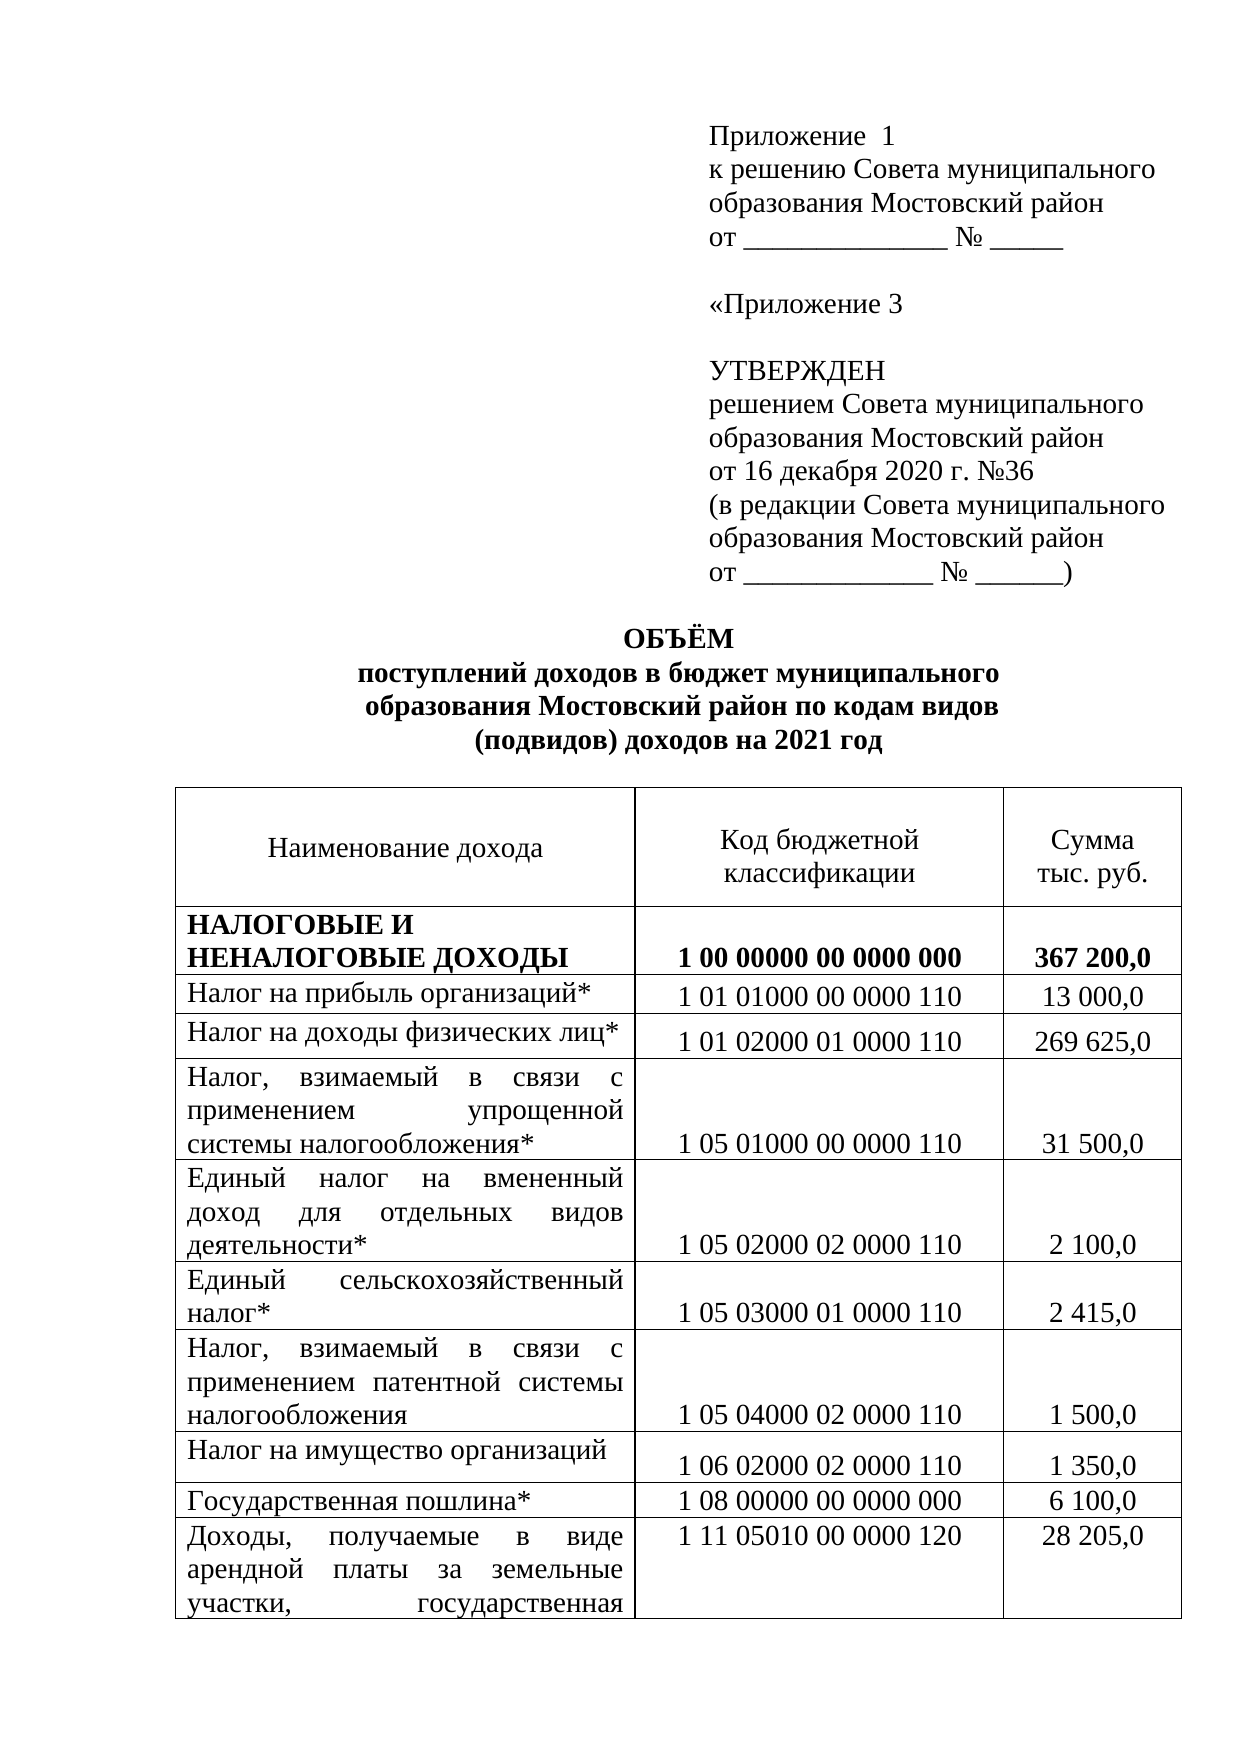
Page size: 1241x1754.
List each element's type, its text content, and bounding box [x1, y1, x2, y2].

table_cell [636, 1518, 1003, 1618]
table_cell 1 350,0 [1004, 1432, 1181, 1482]
table_cell 2 100,0 [1004, 1160, 1181, 1261]
table_cell 1 05 03000 01 0000 110 [636, 1262, 1003, 1329]
table_header Приложение 1 к решению Совета муниципального образования Мостовский район от ______________ № _____ «Приложение 3 УТВЕРЖДЕН решением Совета муниципального образования Мостовский район от 16 декабря 2020 г. №36 (в редакции Совета муниципального образования Мостовский район от _____________ № ______) [176, 118, 1181, 621]
table_cell 1 01 02000 01 0000 110 [636, 1014, 1003, 1058]
table_cell 1 05 04000 02 0000 110 [636, 1330, 1003, 1431]
table_cell 2 415,0 [1004, 1262, 1181, 1329]
table_cell 6 100,0 [1004, 1483, 1181, 1517]
table_cell Налог, взимаемый в связи с применением упрощенной системы налогообложения* [176, 1059, 634, 1159]
table_cell Сумма тыс. руб. [1004, 788, 1181, 906]
table_cell ОБЪЁМ поступлений доходов в бюджет муниципального образования Мостовский район по кодам видов (подвидов) доходов на 2021 год [176, 621, 1181, 787]
table_cell 1 08 00000 00 0000 000 [636, 1483, 1003, 1517]
table_cell 1 05 01000 00 0000 110 [636, 1059, 1003, 1159]
table_cell 1 05 02000 02 0000 110 [636, 1160, 1003, 1261]
table_cell 1 00 00000 00 0000 000 [636, 907, 1003, 974]
table_cell 13 000,0 [1004, 975, 1181, 1013]
table_cell Государственная пошлина* [176, 1483, 634, 1517]
table_cell 31 500,0 [1004, 1059, 1181, 1159]
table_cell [176, 1518, 634, 1618]
table_cell 1 500,0 [1004, 1330, 1181, 1431]
table_cell Код бюджетной классификации [636, 788, 1003, 906]
table_cell Единый сельскохозяйственный налог* [176, 1262, 634, 1329]
table_cell Наименование дохода [176, 788, 634, 906]
table_cell Налог на доходы физических лиц* [176, 1014, 634, 1058]
table_cell 367 200,0 [1004, 907, 1181, 974]
table_cell Налог на прибыль организаций* [176, 975, 634, 1013]
table_cell 1 01 01000 00 0000 110 [636, 975, 1003, 1013]
table_cell 269 625,0 [1004, 1014, 1181, 1058]
table_cell Налог на имущество организаций [176, 1432, 634, 1482]
table_cell Единый налог на вмененный доход для отдельных видов деятельности* [176, 1160, 634, 1261]
table_cell Налог, взимаемый в связи с применением патентной системы налогообложения [176, 1330, 634, 1431]
table_cell 1 06 02000 02 0000 110 [636, 1432, 1003, 1482]
table_cell 28 205,0 [1004, 1518, 1181, 1618]
table_cell НАЛОГОВЫЕ И НЕНАЛОГОВЫЕ ДОХОДЫ [176, 907, 634, 974]
